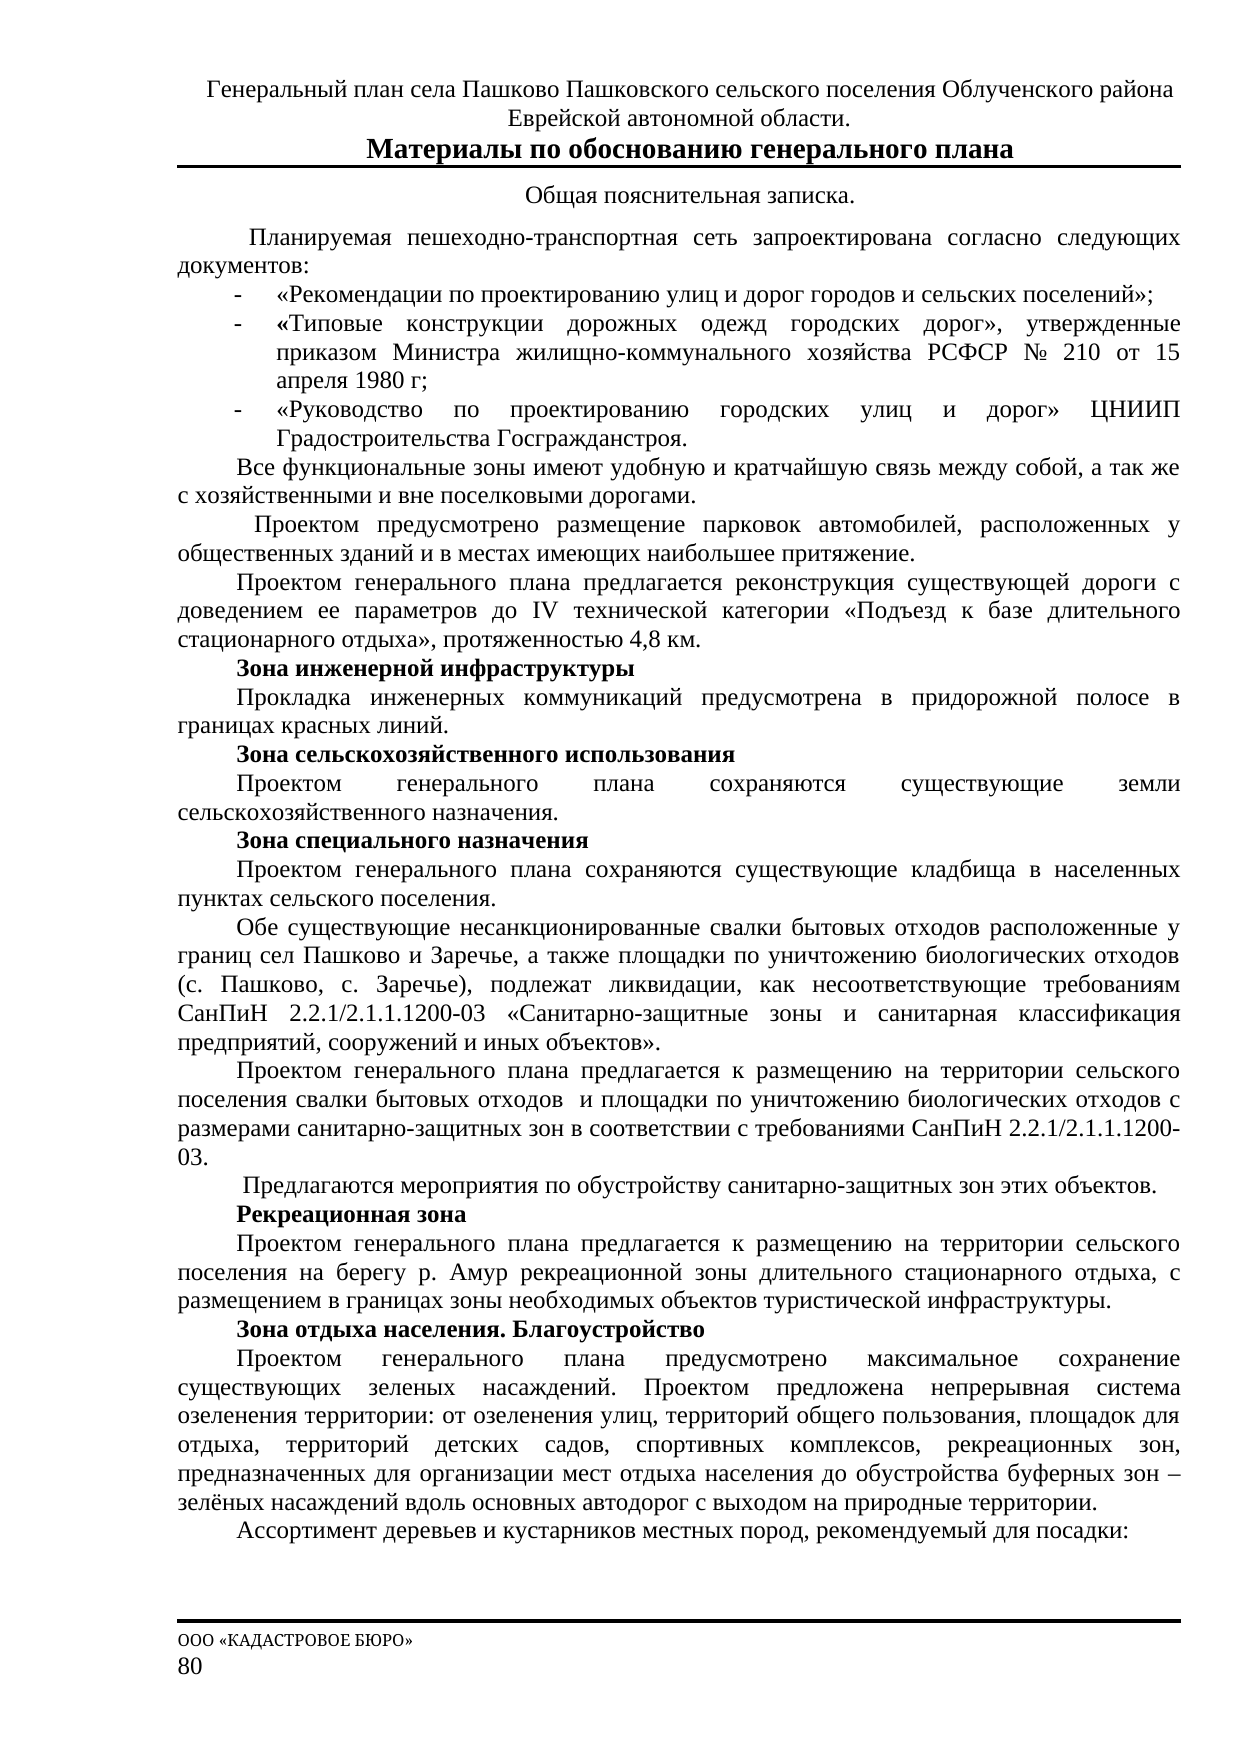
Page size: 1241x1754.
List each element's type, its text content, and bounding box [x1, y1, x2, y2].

text Все функциональные зоны имеют удобную и кратчайшую связь между собой, а так же с хозяйственными и вне поселковыми дорогами. [177, 452, 1181, 509]
text Проектом генерального плана предлагается к размещению на территории сельского поселения на берегу р. Амур рекреационной зоны длительного стационарного отдыха, с размещением в границах зоны необходимых объектов туристической инфраструктуры. [177, 1228, 1181, 1314]
text Проектом генерального плана сохраняются существующие кладбища в населенных пунктах сельского поселения. [177, 854, 1181, 912]
text Зона инженерной инфраструктуры [177, 653, 1181, 682]
text Проектом генерального плана сохраняются существующие земли сельскохозяйственного назначения. [177, 768, 1181, 826]
text Проектом генерального плана предусмотрено максимальное сохранение существующих зеленых насаждений. Проектом предложена непрерывная система озеленения территории: от озеленения улиц, территорий общего пользования, площадок для отдыха, территорий детских садов, спортивных комплексов, рекреационных зон, предназначенных для организации мест отдыха населения до обустройства буферных зон – зелёных насаждений вдоль основных автодорог с выходом на природные территории. [177, 1343, 1181, 1516]
text Прокладка инженерных коммуникаций предусмотрена в придорожной полосе в границах красных линий. [177, 682, 1181, 739]
text Проектом генерального плана предлагается реконструкция существующей дороги с доведением ее параметров до IV технической категории «Подъезд к базе длительного стационарного отдыха», протяженностью 4,8 км. [177, 567, 1181, 653]
text Зона специального назначения [177, 826, 1181, 854]
text Планируемая пешеходно-транспортная сеть запроектирована согласно следующих документов: [177, 222, 1181, 279]
text Предлагаются мероприятия по обустройству санитарно-защитных зон этих объектов. [177, 1171, 1181, 1199]
text Зона отдыха населения. Благоустройство [177, 1314, 1181, 1343]
text Проектом генерального плана предлагается к размещению на территории сельского поселения свалки бытовых отходов и площадки по уничтожению биологических отходов с размерами санитарно-защитных зон в соответствии с требованиями СанПиН 2.2.1/2.1.1.1200-03. [177, 1056, 1181, 1171]
text Рекреационная зона [177, 1199, 1181, 1228]
text Зона сельскохозяйственного использования [177, 739, 1181, 768]
list «Рекомендации по проектированию улиц и дорог городов и сельских поселений»; [233, 279, 1181, 308]
list «Типовые конструкции дорожных одежд городских дорог», утвержденные приказом Министра жилищно-коммунального хозяйства РСФСР № 210 от 15 апреля 1980 г; [233, 308, 1181, 394]
text Проектом предусмотрено размещение парковок автомобилей, расположенных у общественных зданий и в местах имеющих наибольшее притяжение. [177, 509, 1181, 567]
text Обе существующие несанкционированные свалки бытовых отходов расположенные у границ сел Пашково и Заречье, а также площадки по уничтожению биологических отходов (с. Пашково, с. Заречье), подлежат ликвидации, как несоответствующие требованиям СанПиН 2.2.1/2.1.1.1200-03 «Санитарно-защитные зоны и санитарная классификация предприятий, сооружений и иных объектов». [177, 912, 1181, 1056]
text Ассортимент деревьев и кустарников местных пород, рекомендуемый для посадки: [177, 1516, 1181, 1544]
list «Руководство по проектированию городских улиц и дорог» ЦНИИП Градостроительства Госгражданстроя. [233, 394, 1181, 452]
